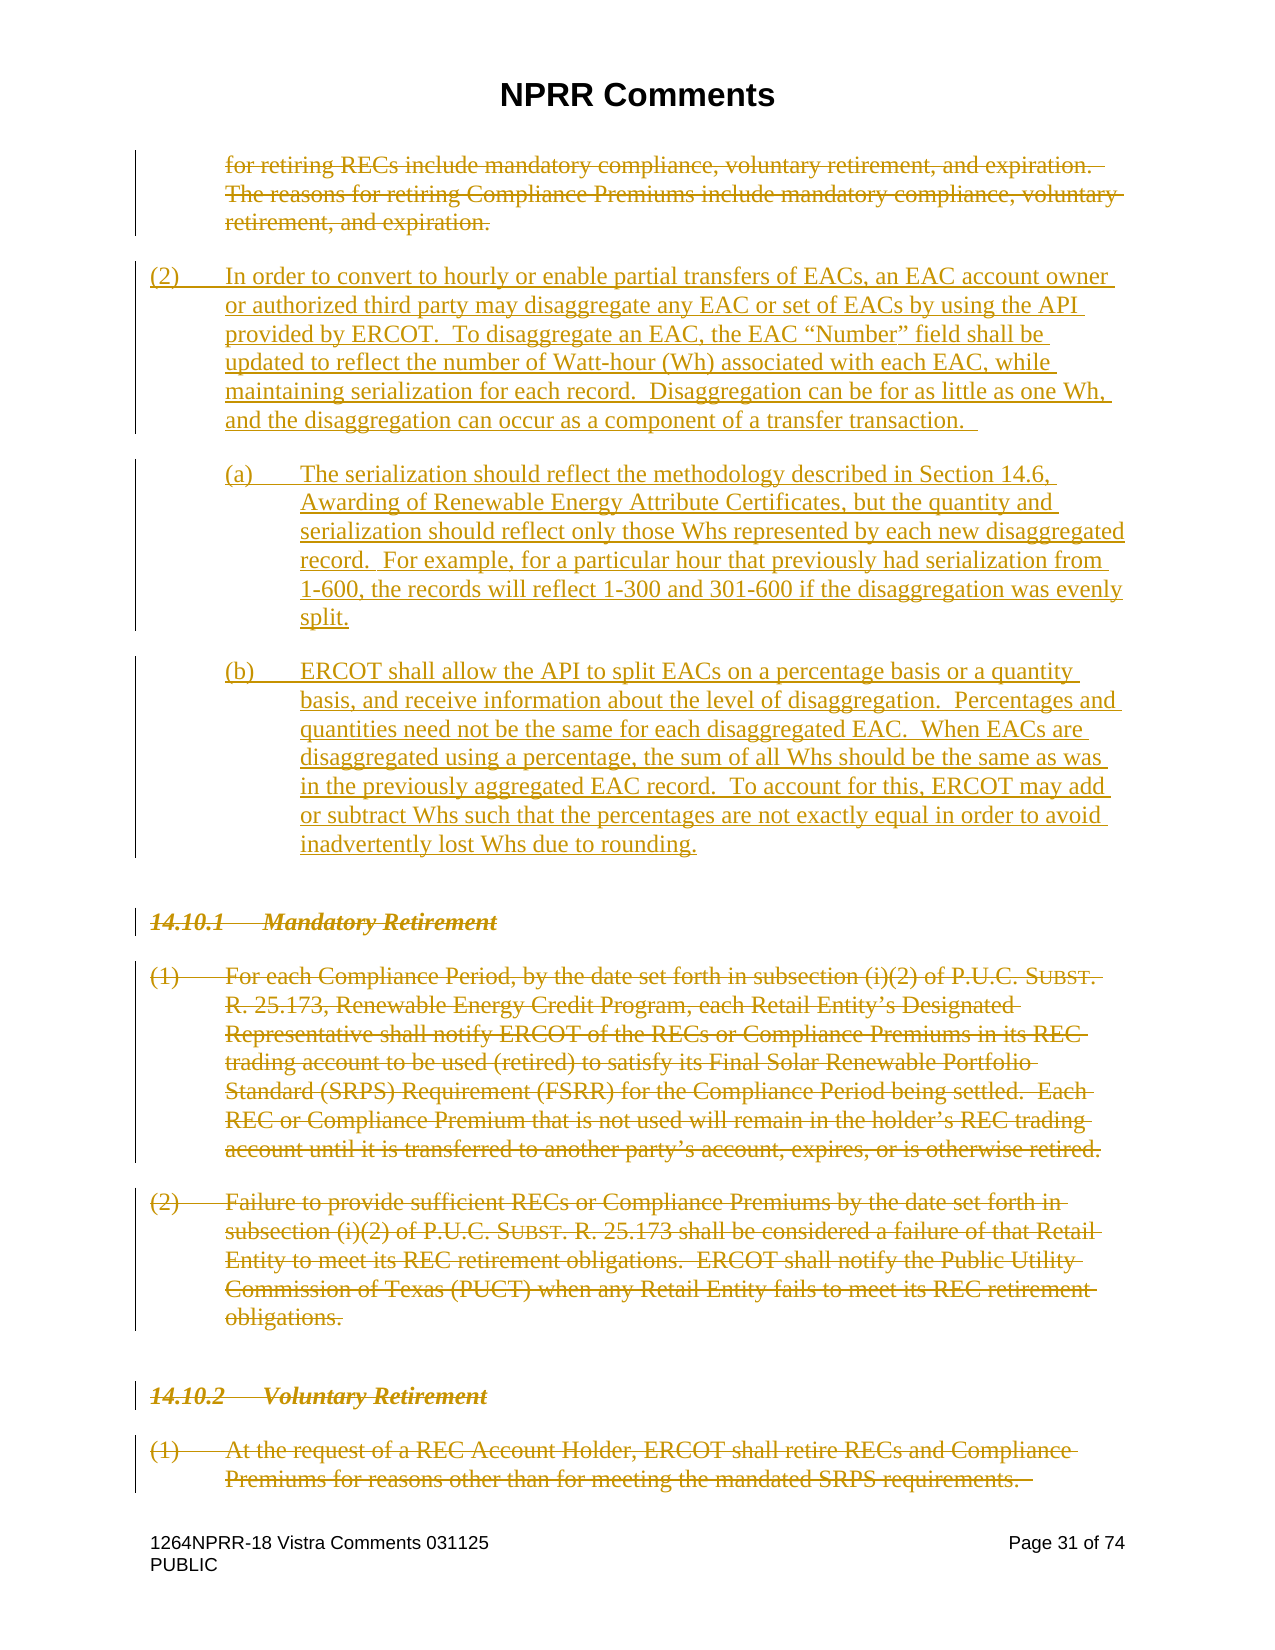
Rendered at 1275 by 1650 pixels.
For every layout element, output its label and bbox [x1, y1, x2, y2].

text [150, 150, 1125, 236]
